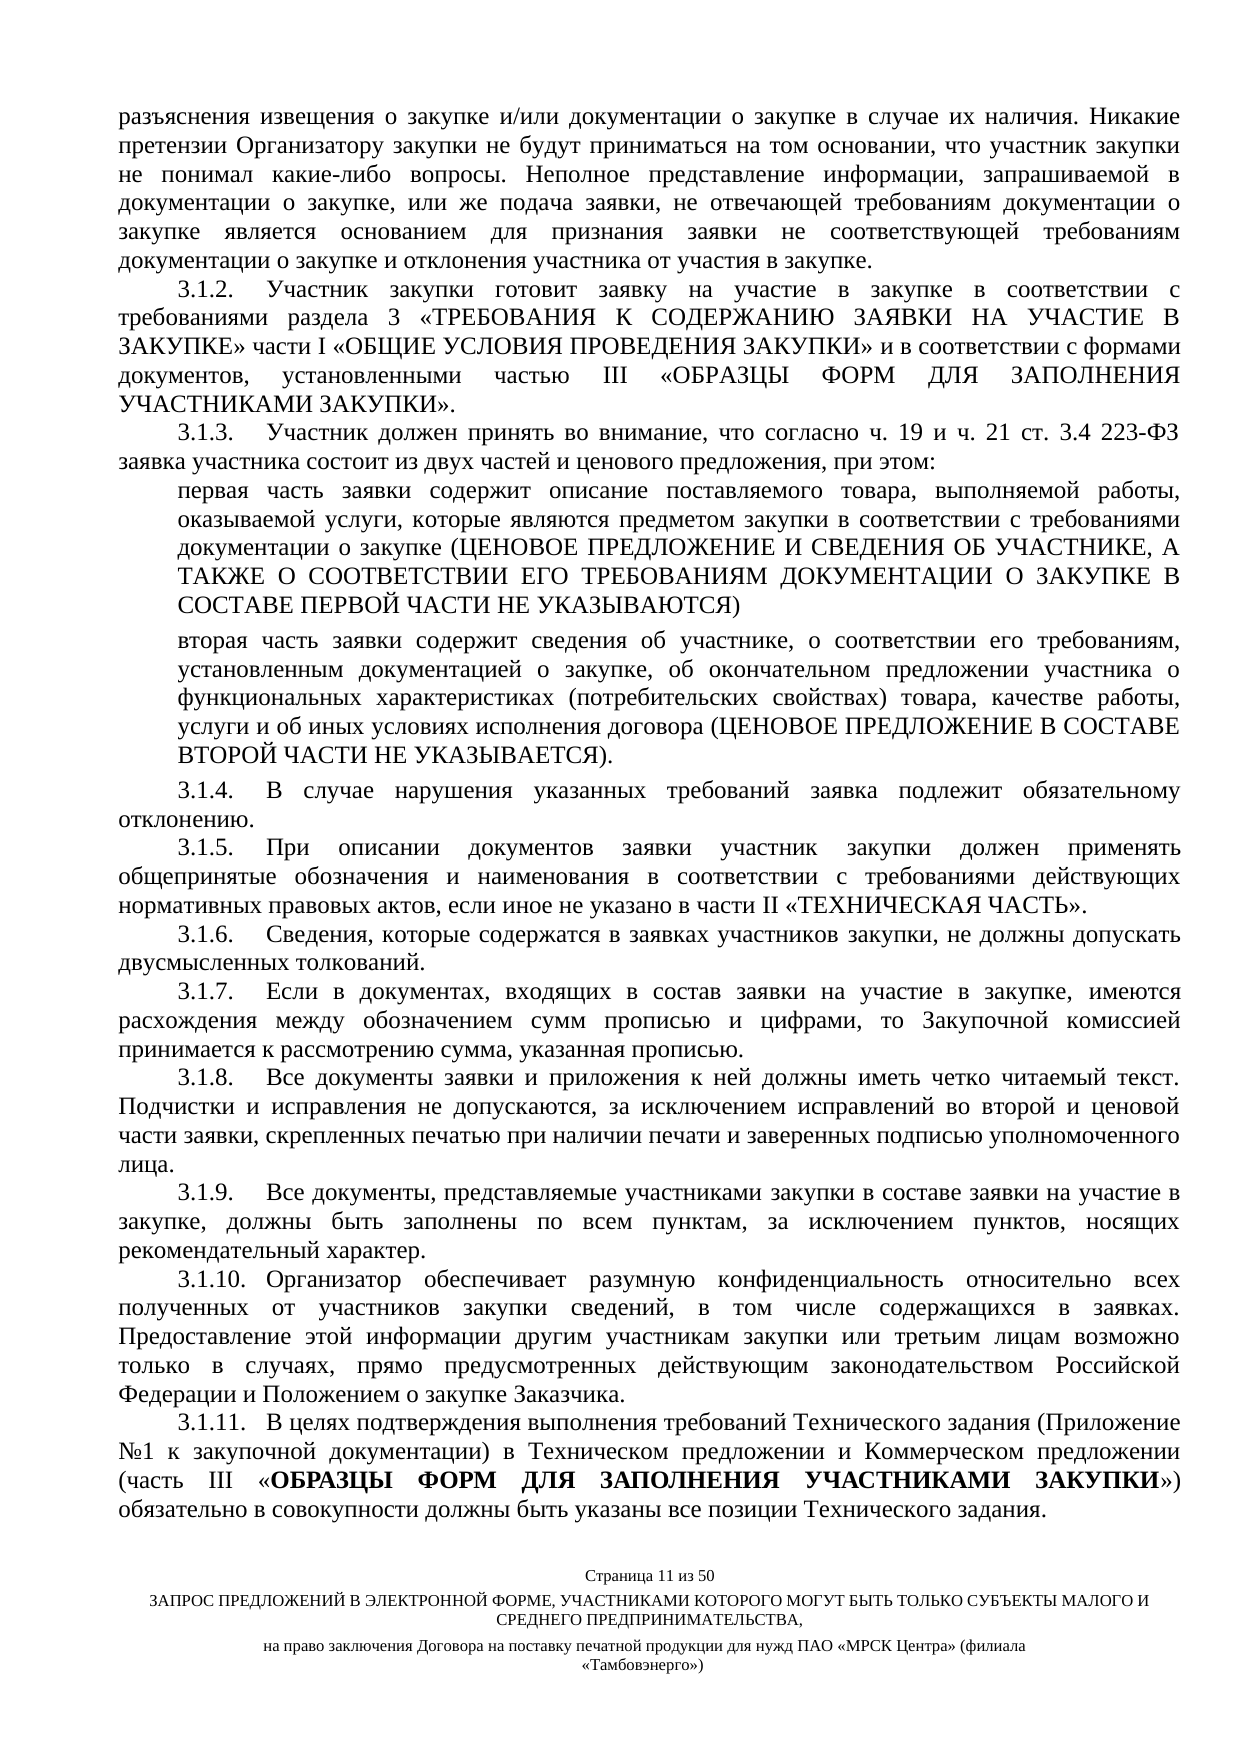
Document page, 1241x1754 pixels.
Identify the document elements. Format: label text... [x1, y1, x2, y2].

subtitle Все документы заявки и приложения к ней должны иметь четко читаемый текст. Подчистки и исправления не допускаются, за исключением исправлений во второй и ценовой части заявки, скрепленных печатью при наличии печати и заверенных подписью уполномоченного лица. [118, 1062, 1181, 1177]
subtitle Организатор обеспечивает разумную конфиденциальность относительно всех полученных от участников закупки сведений, в том числе содержащихся в заявках. Предоставление этой информации другим участникам закупки или третьим лицам возможно только в случаях, прямо предусмотренных действующим законодательством Российской Федерации и Положением о закупке Заказчика. [118, 1264, 1181, 1407]
subtitle Участник должен принять во внимание, что согласно ч. 19 и ч. 21 ст. 3.4 223-ФЗ заявка участника состоит из двух частей и ценового предложения, при этом: [118, 417, 1181, 475]
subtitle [118, 101, 1181, 274]
subtitle Сведения, которые содержатся в заявках участников закупки, не должны допускать двусмысленных толкований. [118, 919, 1181, 976]
subtitle В случае нарушения указанных требований заявка подлежит обязательному отклонению. [118, 775, 1181, 832]
subtitle В целях подтверждения выполнения требований Технического задания (Приложение №1 к закупочной документации) в Техническом предложении и Коммерческом предложении (часть III «ОБРАЗЦЫ ФОРМ ДЛЯ ЗАПОЛНЕНИЯ УЧАСТНИКАМИ ЗАКУПКИ») обязательно в совокупности должны быть указаны все позиции Технического задания. [118, 1407, 1181, 1522]
subtitle При описании документов заявки участник закупки должен применять общепринятые обозначения и наименования в соответствии с требованиями действующих нормативных правовых актов, если иное не указано в части II «ТЕХНИЧЕСКАЯ ЧАСТЬ». [118, 832, 1181, 919]
subtitle Если в документах, входящих в состав заявки на участие в закупке, имеются расхождения между обозначением сумм прописью и цифрами, то Закупочной комиссией принимается к рассмотрению сумма, указанная прописью. [118, 976, 1181, 1062]
text первая часть заявки содержит описание поставляемого товара, выполняемой работы, оказываемой услуги, которые являются предметом закупки в соответствии с требованиями документации о закупке (ЦЕНОВОЕ ПРЕДЛОЖЕНИЕ И СВЕДЕНИЯ ОБ УЧАСТНИКЕ, А ТАКЖЕ О СООТВЕТСТВИИ ЕГО ТРЕБОВАНИЯМ ДОКУМЕНТАЦИИ О ЗАКУПКЕ В СОСТАВЕ ПЕРВОЙ ЧАСТИ НЕ УКАЗЫВАЮТСЯ) [177, 475, 1181, 619]
subtitle Все документы, представляемые участниками закупки в составе заявки на участие в закупке, должны быть заполнены по всем пунктам, за исключением пунктов, носящих рекомендательный характер. [118, 1177, 1181, 1264]
text вторая часть заявки содержит сведения об участнике, о соответствии его требованиям, установленным документацией о закупке, об окончательном предложении участника о функциональных характеристиках (потребительских свойствах) товара, качестве работы, услуги и об иных условиях исполнения договора (ЦЕНОВОЕ ПРЕДЛОЖЕНИЕ В СОСТАВЕ ВТОРОЙ ЧАСТИ НЕ УКАЗЫВАЕТСЯ). [177, 625, 1181, 769]
subtitle Участник закупки готовит заявку на участие в закупке в соответствии с требованиями раздела 3 «ТРЕБОВАНИЯ К СОДЕРЖАНИЮ ЗАЯВКИ НА УЧАСТИЕ В ЗАКУПКЕ» части I «ОБЩИЕ УСЛОВИЯ ПРОВЕДЕНИЯ ЗАКУПКИ» и в соответствии с формами документов, установленными частью III «ОБРАЗЦЫ ФОРМ ДЛЯ ЗАПОЛНЕНИЯ УЧАСТНИКАМИ ЗАКУПКИ». [118, 274, 1181, 417]
